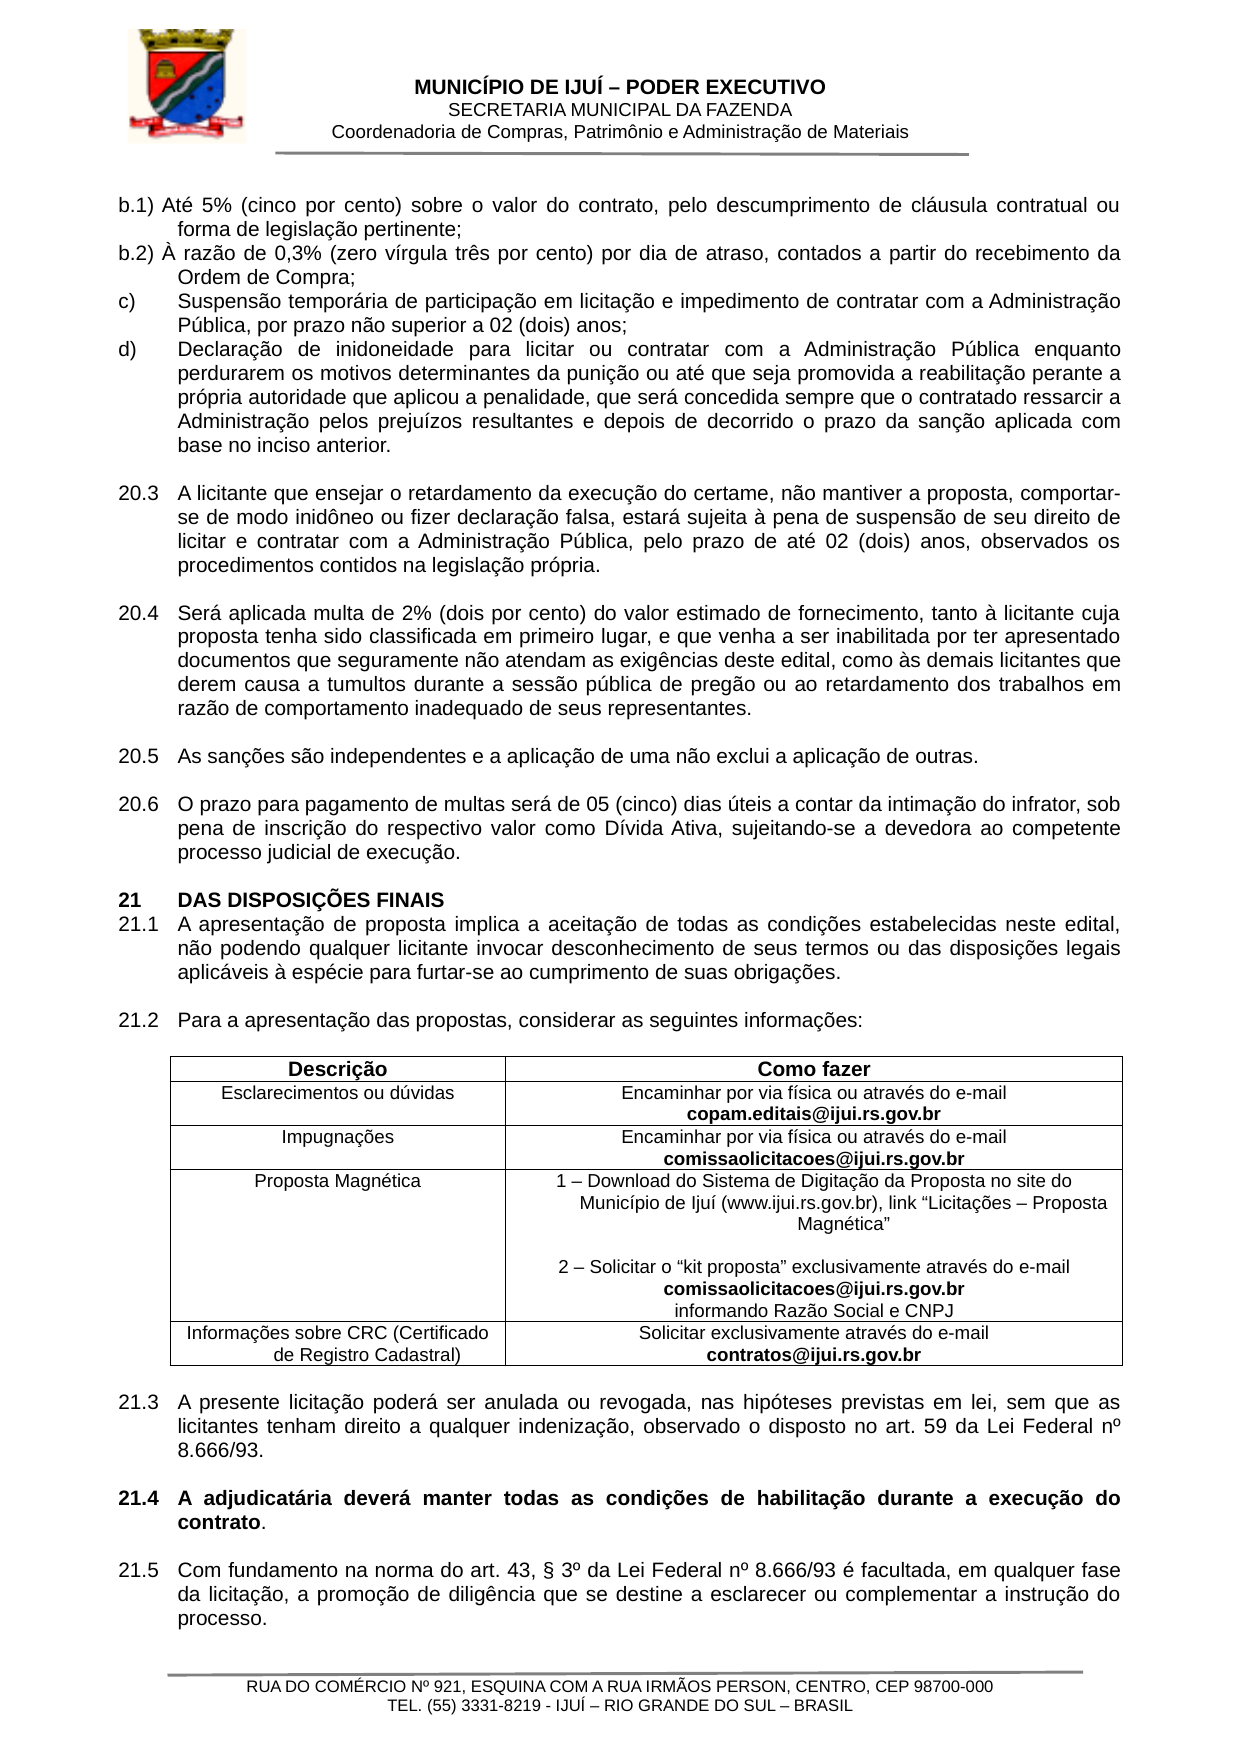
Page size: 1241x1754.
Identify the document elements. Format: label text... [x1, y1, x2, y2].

table_cell Informações sobre CRC (Certificado de Registro Cadastral) [171, 1322, 505, 1365]
table_cell 1 – Download do Sistema de Digitação da Proposta no site do Município de Ijuí (www.ijui.rs.gov.br), link “Licitações – Proposta Magnética” 2 – Solicitar o “kit proposta” exclusivamente através do e-mail comissaolicitacoes@ijui.rs.gov.br informando Razão Social e CNPJ [506, 1170, 1122, 1321]
text b.1) Até 5% (cinco por cento) sobre o valor do contrato, pelo descumprimento de cláusula contratual ou forma de legislação pertinente; [118, 193, 1122, 241]
table_cell Esclarecimentos ou dúvidas [171, 1082, 505, 1125]
picture [126, 29, 247, 146]
text 20.5 As sanções são independentes e a aplicação de uma não exclui a aplicação de outras. [118, 744, 1122, 768]
text 21.3 A presente licitação poderá ser anulada ou revogada, nas hipóteses previstas em lei, sem que as licitantes tenham direito a qualquer indenização, observado o disposto no art. 59 da Lei Federal nº 8.666/93. [118, 1390, 1122, 1462]
text 20.6 O prazo para pagamento de multas será de 05 (cinco) dias úteis a contar da intimação do infrator, sob pena de inscrição do respectivo valor como Dívida Ativa, sujeitando-se a devedora ao competente processo judicial de execução. [118, 792, 1122, 864]
text 21.5 Com fundamento na norma do art. 43, § 3º da Lei Federal nº 8.666/93 é facultada, em qualquer fase da licitação, a promoção de diligência que se destine a esclarecer ou complementar a instrução do processo. [118, 1558, 1122, 1630]
table_cell Encaminhar por via física ou através do e-mail copam.editais@ijui.rs.gov.br [506, 1082, 1122, 1125]
text 21.4 A adjudicatária deverá manter todas as condições de habilitação durante a execução do contrato. [118, 1486, 1122, 1534]
table_cell Proposta Magnética [171, 1170, 505, 1321]
text 20.4 Será aplicada multa de 2% (dois por cento) do valor estimado de fornecimento, tanto à licitante cuja proposta tenha sido classificada em primeiro lugar, e que venha a ser inabilitada por ter apresentado documentos que seguramente não atendam as exigências deste edital, como às demais licitantes que derem causa a tumultos durante a sessão pública de pregão ou ao retardamento dos trabalhos em razão de comportamento inadequado de seus representantes. [118, 600, 1122, 720]
text 21.2 Para a apresentação das propostas, considerar as seguintes informações: [118, 1008, 1122, 1032]
text 21.1 A apresentação de proposta implica a aceitação de todas as condições estabelecidas neste edital, não podendo qualquer licitante invocar desconhecimento de seus termos ou das disposições legais aplicáveis à espécie para furtar-se ao cumprimento de suas obrigações. [118, 912, 1122, 984]
table_cell Solicitar exclusivamente através do e-mail contratos@ijui.rs.gov.br [506, 1322, 1122, 1365]
text 20.3 A licitante que ensejar o retardamento da execução do certame, não mantiver a proposta, comportar-se de modo inidôneo ou fizer declaração falsa, estará sujeita à pena de suspensão de seu direito de licitar e contratar com a Administração Pública, pelo prazo de até 02 (dois) anos, observados os procedimentos contidos na legislação própria. [118, 481, 1122, 576]
table_header Como fazer [506, 1057, 1122, 1081]
text 21 DAS DISPOSIÇÕES FINAIS [118, 888, 1122, 912]
list Suspensão temporária de participação em licitação e impedimento de contratar com a Administração Pública, por prazo não superior a 02 (dois) anos; [118, 289, 1122, 337]
table_header Descrição [171, 1057, 505, 1081]
list Declaração de inidoneidade para licitar ou contratar com a Administração Pública enquanto perdurarem os motivos determinantes da punição ou até que seja promovida a reabilitação perante a própria autoridade que aplicou a penalidade, que será concedida sempre que o contratado ressarcir a Administração pelos prejuízos resultantes e depois de decorrido o prazo da sanção aplicada com base no inciso anterior. [118, 337, 1122, 457]
text b.2) À razão de 0,3% (zero vírgula três por cento) por dia de atraso, contados a partir do recebimento da Ordem de Compra; [118, 241, 1122, 289]
table_cell Encaminhar por via física ou através do e-mail comissaolicitacoes@ijui.rs.gov.br [506, 1126, 1122, 1169]
table_cell Impugnações [171, 1126, 505, 1169]
